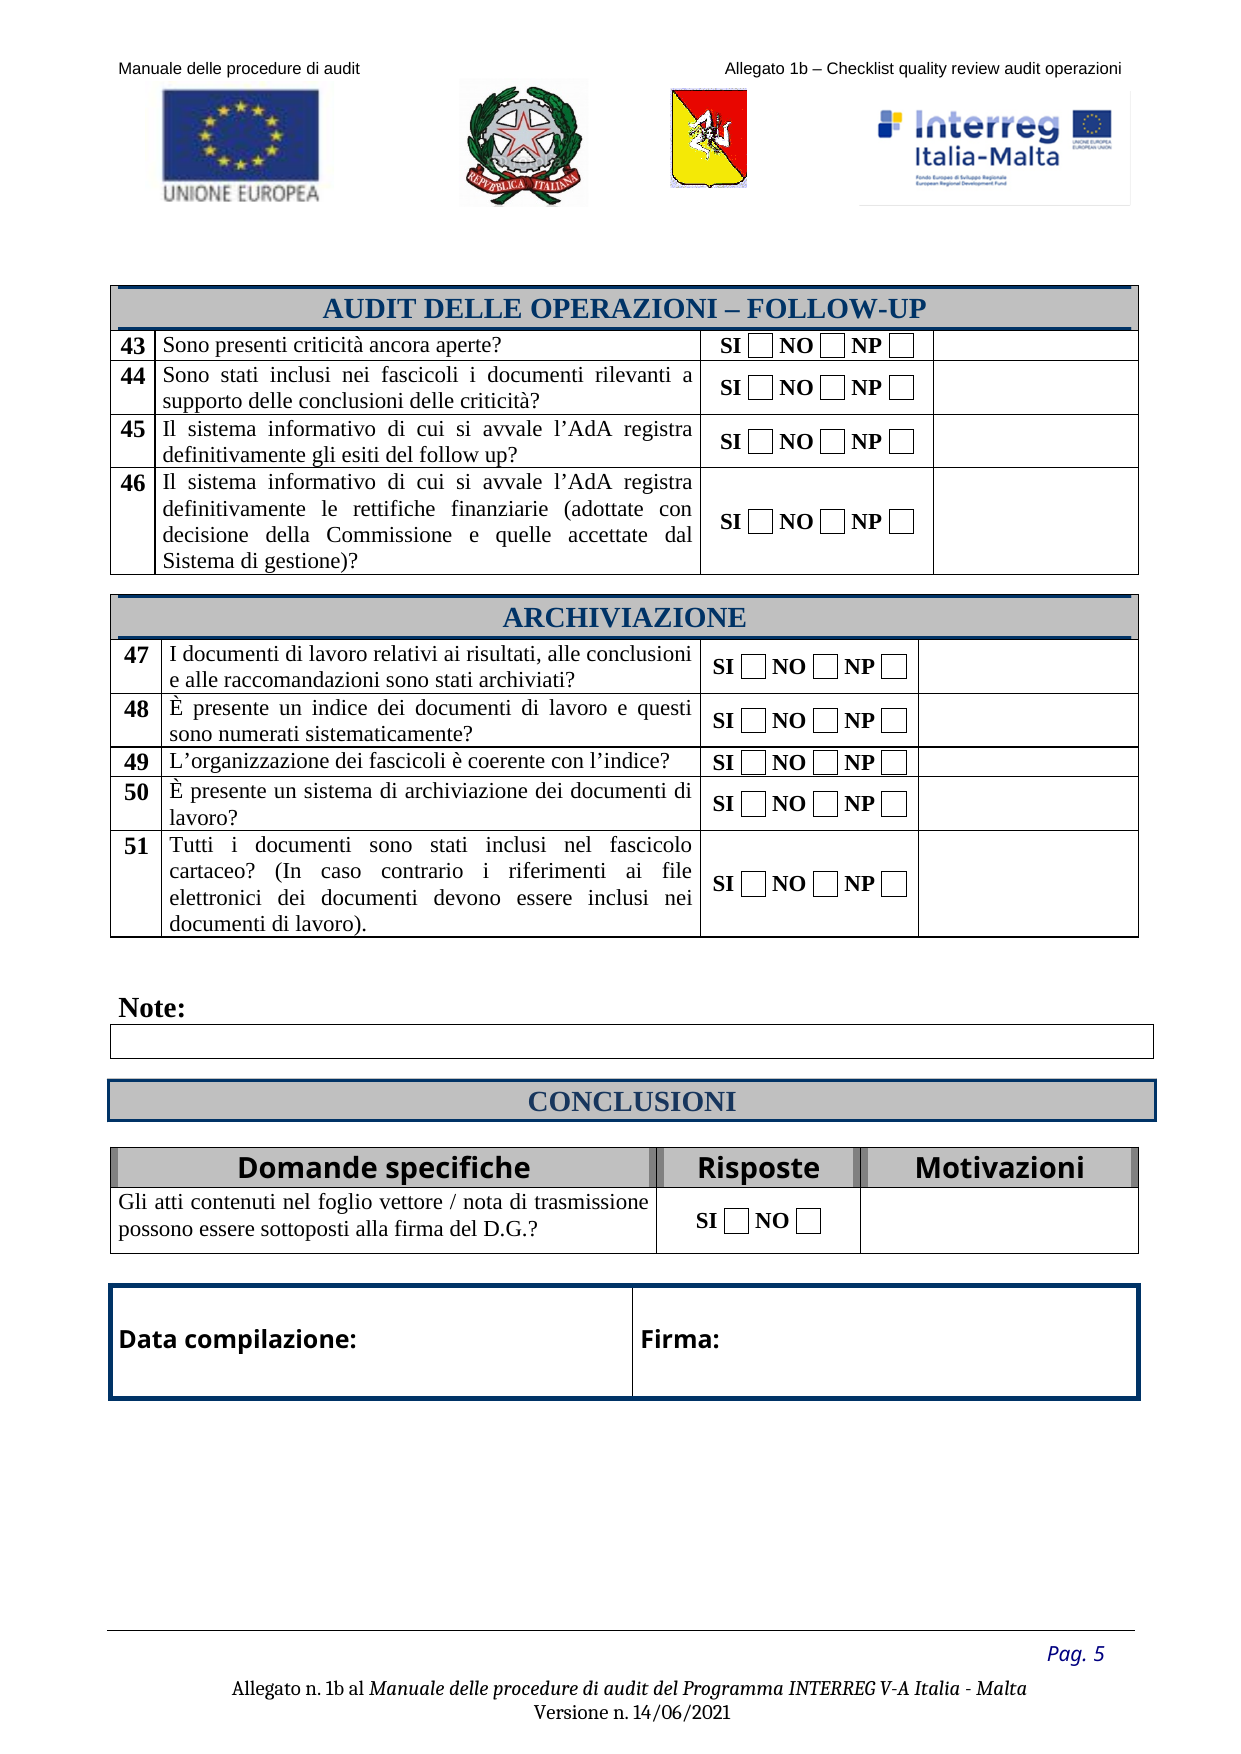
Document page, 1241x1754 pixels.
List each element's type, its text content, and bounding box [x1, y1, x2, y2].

table_cell È presente un indice dei documenti di lavoro e questi sono numerati sistematicamente? [162, 694, 700, 746]
table_cell I documenti di lavoro relativi ai risultati, alle conclusioni e alle raccomandazioni sono stati archiviati? [162, 640, 700, 693]
table_cell 50 [111, 777, 161, 830]
table_cell [861, 1188, 1138, 1253]
table_cell Gli atti contenuti nel foglio vettore / nota di trasmissione possono essere sottoposti alla firma del D.G.? [111, 1188, 656, 1253]
table_cell 43 [111, 331, 154, 360]
picture [670, 88, 747, 188]
picture [458, 78, 589, 207]
table_cell 49 [111, 748, 161, 776]
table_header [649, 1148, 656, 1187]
table_cell SI NO NP [701, 361, 933, 413]
table_cell SI NO NP [701, 831, 918, 936]
table_cell 48 [111, 694, 161, 746]
subtitle CONCLUSIONI [110, 1082, 1154, 1119]
table_cell 45 [111, 415, 154, 467]
table_cell [919, 694, 1138, 746]
table_header Data compilazione: [113, 1288, 632, 1396]
table_cell [919, 777, 1138, 830]
table_cell [919, 748, 1138, 776]
table_cell Sono presenti criticità ancora aperte? [156, 331, 700, 360]
table_cell Il sistema informativo di cui si avvale l’AdA registra definitivamente le rettifiche finanziarie (adottate con decisione della Commissione e quelle accettate dal Sistema di gestione)? [156, 468, 700, 574]
table_cell [934, 361, 1138, 413]
table_cell Il sistema informativo di cui si avvale l’AdA registra definitivamente gli esiti del follow up? [156, 415, 700, 467]
table_cell [934, 331, 1138, 360]
table_cell SI NO NP [701, 694, 918, 746]
table_cell SI NO [657, 1188, 860, 1253]
table_cell [919, 640, 1138, 693]
picture [145, 81, 335, 207]
table_cell [934, 415, 1138, 467]
table_cell SI NO NP [701, 331, 933, 360]
table_header [111, 1025, 1153, 1058]
table_cell SI NO NP [701, 640, 918, 693]
table_header Firma: [633, 1288, 1136, 1396]
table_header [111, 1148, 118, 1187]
table_cell 46 [111, 468, 154, 574]
text Note: [118, 990, 1146, 1024]
table_cell SI NO NP [701, 415, 933, 467]
table_cell 47 [111, 640, 161, 693]
table_cell SI NO NP [701, 468, 933, 574]
table_cell SI NO NP [701, 748, 918, 776]
table_cell SI NO NP [701, 777, 918, 830]
table_cell È presente un sistema di archiviazione dei documenti di lavoro? [162, 777, 700, 830]
table_cell 44 [111, 361, 154, 413]
table_cell L’organizzazione dei fascicoli è coerente con l’indice? [162, 748, 700, 776]
table_cell [934, 468, 1138, 574]
table_cell 51 [111, 831, 161, 936]
table_cell [919, 831, 1138, 936]
picture [859, 91, 1131, 207]
table_cell Sono stati inclusi nei fascicoli i documenti rilevanti a supporto delle conclusioni delle criticità? [156, 361, 700, 413]
table_cell Tutti i documenti sono stati inclusi nel fascicolo cartaceo? (In caso contrario i riferimenti ai file elettronici dei documenti devono essere inclusi nei documenti di lavoro). [162, 831, 700, 936]
